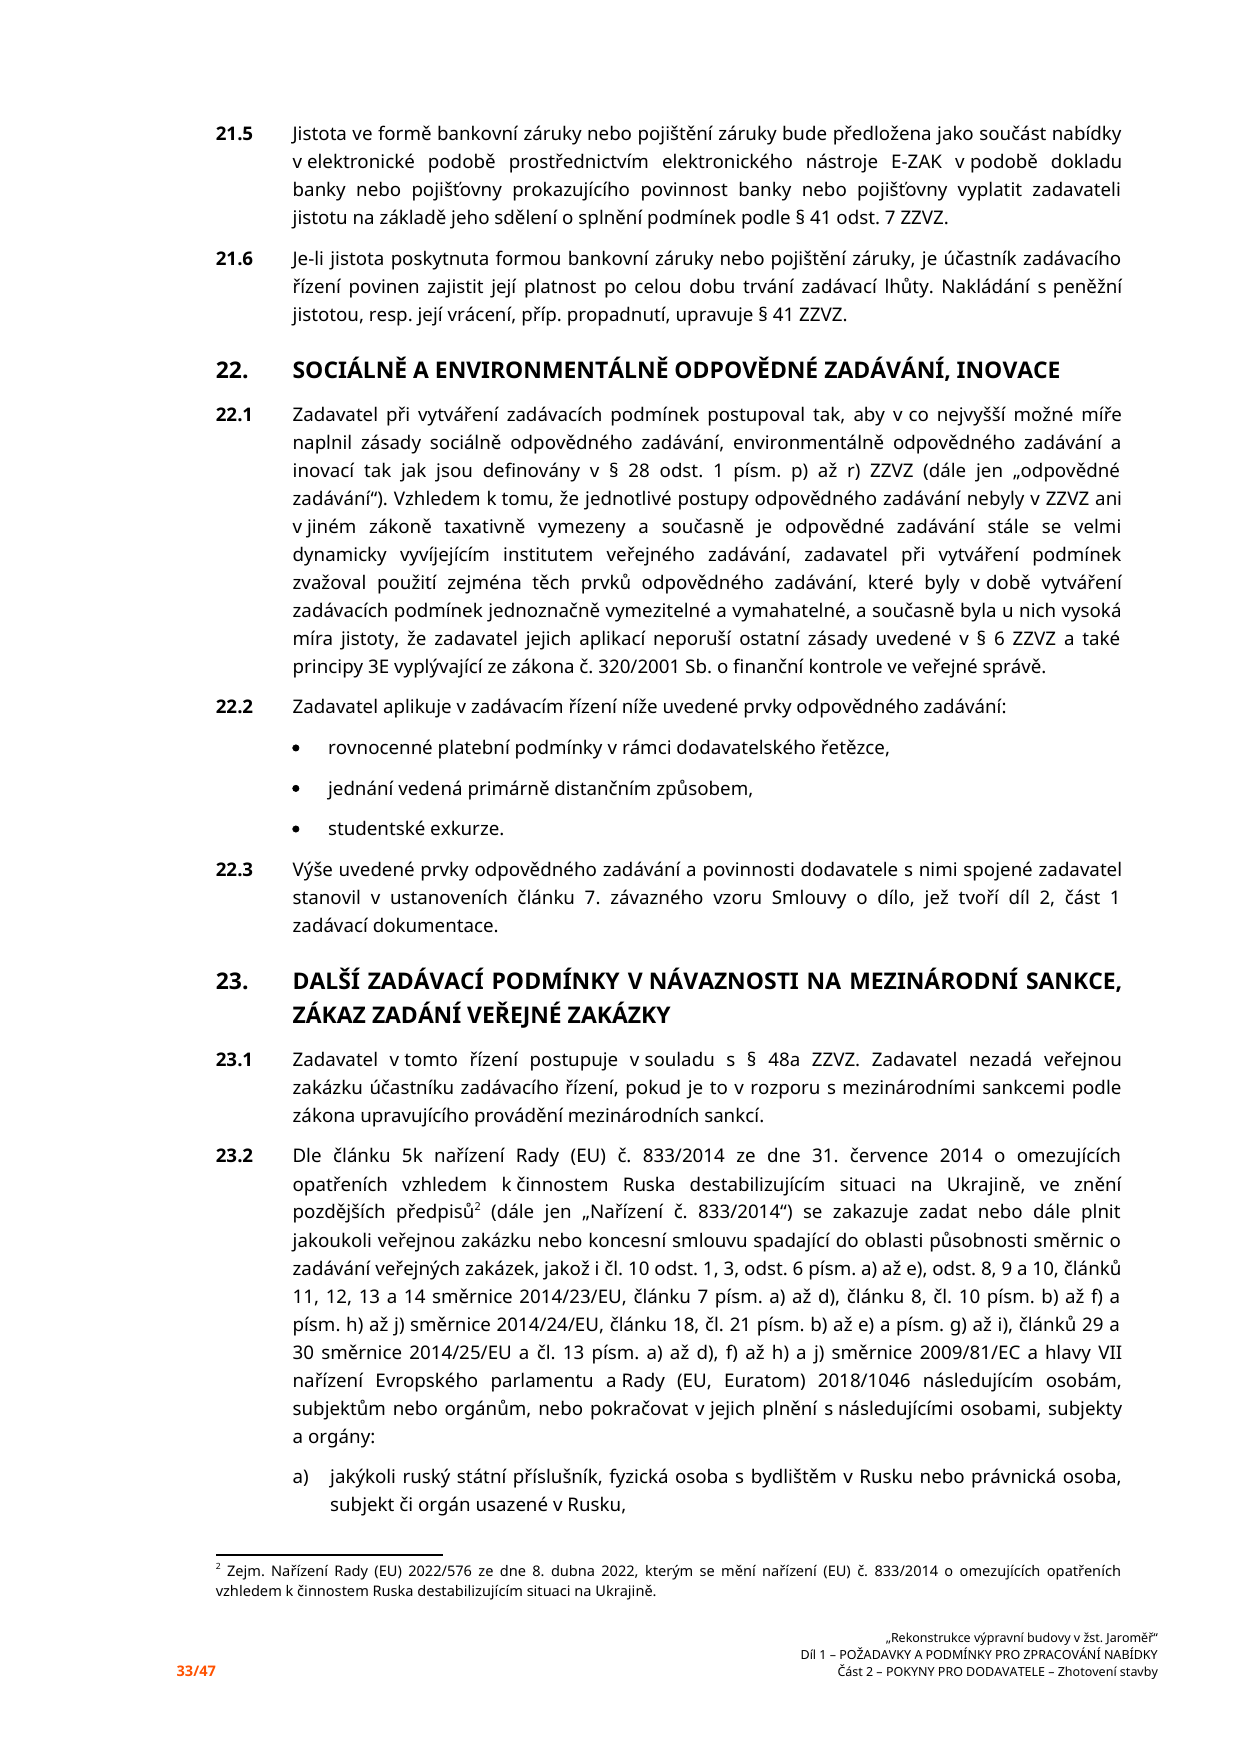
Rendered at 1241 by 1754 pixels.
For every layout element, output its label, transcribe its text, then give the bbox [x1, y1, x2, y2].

text Zadavatel při vytváření zadávacích podmínek postupoval tak, aby v co nejvyšší možné míře naplnil zásady sociálně odpovědného zadávání, environmentálně odpovědného zadávání a inovací tak jak jsou definovány v § 28 odst. 1 písm. p) až r) ZZVZ (dále jen „odpovědné zadávání“). Vzhledem k tomu, že jednotlivé postupy odpovědného zadávání nebyly v ZZVZ ani v jiném zákoně taxativně vymezeny a současně je odpovědné zadávání stále se velmi dynamicky vyvíjejícím institutem veřejného zadávání, zadavatel při vytváření podmínek zvažoval použití zejména těch prvků odpovědného zadávání, které byly v době vytváření zadávacích podmínek jednoznačně vymezitelné a vymahatelné, a současně byla u nich vysoká míra jistoty, že zadavatel jejich aplikací neporuší ostatní zásady uvedené v § 6 ZZVZ a také principy 3E vyplývající ze zákona č. 320/2001 Sb. o finanční kontrole ve veřejné správě. [216, 401, 1122, 679]
text Je-li jistota poskytnuta formou bankovní záruky nebo pojištění záruky, je účastník zadávacího řízení povinen zajistit její platnost po celou dobu trvání zadávací lhůty. Nakládání s peněžní jistotou, resp. její vrácení, příp. propadnutí, upravuje § 41 ZZVZ. [216, 245, 1122, 327]
text Další zadávací podmínky v návaznosti na MEZINÁRODNÍ sankce, zákaz zadání veřejné zakázky [216, 965, 1122, 1031]
text Jistota ve formě bankovní záruky nebo pojištění záruky bude předložena jako součást nabídky v elektronické podobě prostřednictvím elektronického nástroje E-ZAK v podobě dokladu banky nebo pojišťovny prokazujícího povinnost banky nebo pojišťovny vyplatit zadavateli jistotu na základě jeho sdělení o splnění podmínek podle § 41 odst. 7 ZZVZ. [216, 121, 1122, 230]
text SOCIÁLNĚ A ENVIRONMENTÁLNĚ ODPOVĚDNÉ ZADÁVÁNÍ, INOVACE [216, 354, 1122, 386]
text Zadavatel aplikuje v zadávacím řízení níže uvedené prvky odpovědného zadávání: [216, 694, 1122, 719]
text Výše uvedené prvky odpovědného zadávání a povinnosti dodavatele s nimi spojené zadavatel stanovil v ustanoveních článku 7. závazného vzoru Smlouvy o dílo, jež tvoří díl 2, část 1 zadávací dokumentace. [216, 856, 1122, 937]
text Zadavatel v tomto řízení postupuje v souladu s § 48a ZZVZ. Zadavatel nezadá veřejnou zakázku účastníku zadávacího řízení, pokud je to v rozporu s mezinárodními sankcemi podle zákona upravujícího provádění mezinárodních sankcí. [216, 1046, 1122, 1128]
text studentské exkurze. [292, 815, 1122, 841]
text jednání vedená primárně distančním způsobem, [292, 775, 1122, 800]
list jakýkoli ruský státní příslušník, fyzická osoba s bydlištěm v Rusku nebo právnická osoba, subjekt či orgán usazené v Rusku, [292, 1463, 1122, 1517]
text rovnocenné platební podmínky v rámci dodavatelského řetězce, [292, 734, 1122, 760]
text Dle článku 5k nařízení Rady (EU) č. 833/2014 ze dne 31. července 2014 o omezujících opatřeních vzhledem k činnostem Ruska destabilizujícím situaci na Ukrajině, ve znění pozdějších předpisů (dále jen „Nařízení č. 833/2014“) se zakazuje zadat nebo dále plnit jakoukoli veřejnou zakázku nebo koncesní smlouvu spadající do oblasti působnosti směrnic o zadávání veřejných zakázek, jakož i čl. 10 odst. 1, 3, odst. 6 písm. a) až e), odst. 8, 9 a 10, článků 11, 12, 13 a 14 směrnice 2014/23/EU, článku 7 písm. a) až d), článku 8, čl. 10 písm. b) až f) a písm. h) až j) směrnice 2014/24/EU, článku 18, čl. 21 písm. b) až e) a písm. g) až i), článků 29 a 30 směrnice 2014/25/EU a čl. 13 písm. a) až d), f) až h) a j) směrnice 2009/81/EC a hlavy VII nařízení Evropského parlamentu a Rady (EU, Euratom) 2018/1046 následujícím osobám, subjektům nebo orgánům, nebo pokračovat v jejich plnění s následujícími osobami, subjekty a orgány: [216, 1143, 1122, 1448]
